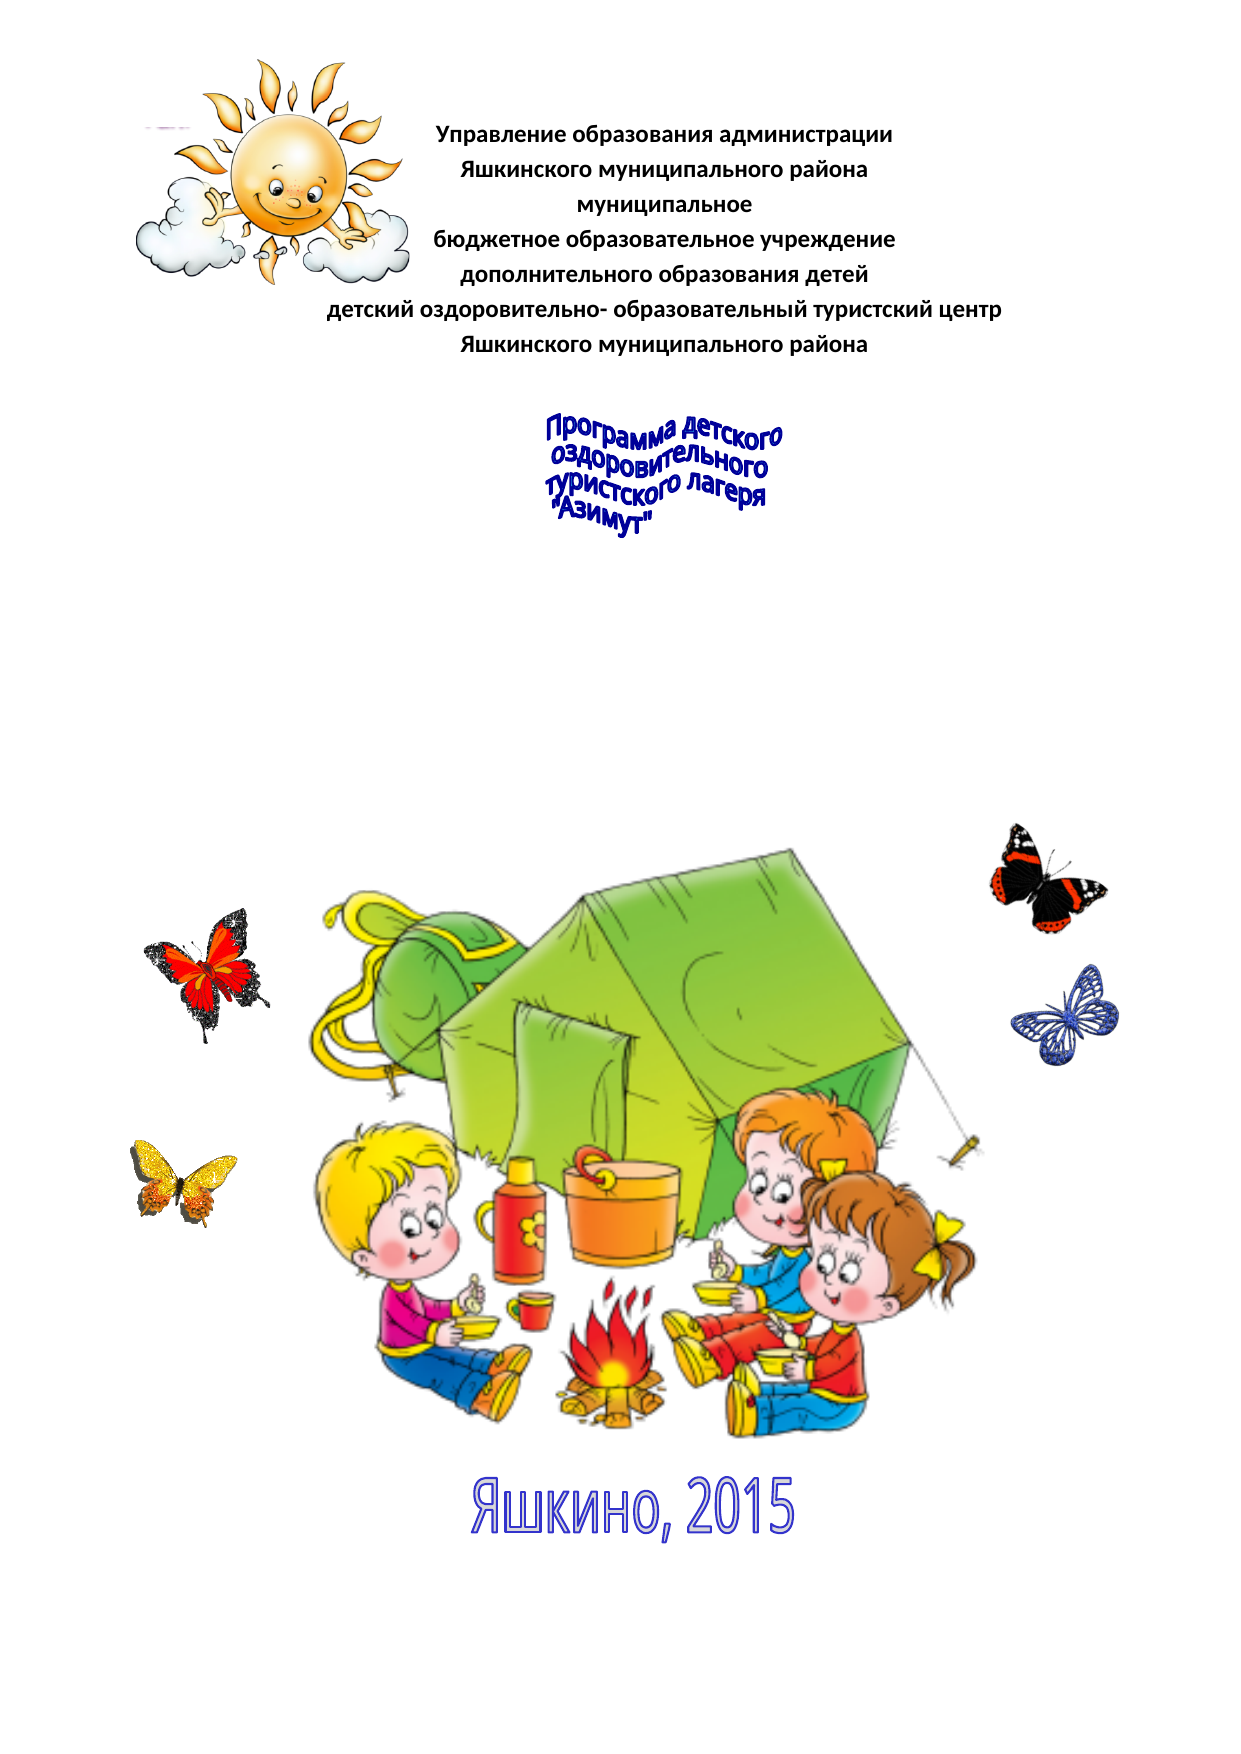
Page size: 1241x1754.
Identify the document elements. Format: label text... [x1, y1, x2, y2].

picture [136, 59, 410, 285]
text Яшкинского муниципального района [177, 328, 1152, 359]
text Управление образования администрации [410, 118, 1152, 149]
text дополнительного образования детей [177, 258, 1152, 289]
picture [293, 822, 1110, 1441]
text бюджетное образовательное учреждение [410, 223, 1152, 254]
picture [125, 1138, 238, 1231]
text муниципальное [410, 188, 1152, 219]
picture [143, 908, 271, 1044]
picture [1008, 962, 1131, 1077]
text детский оздоровительно- образовательный туристский центр [177, 293, 1152, 324]
text Яшкинского муниципального района [410, 153, 1152, 184]
